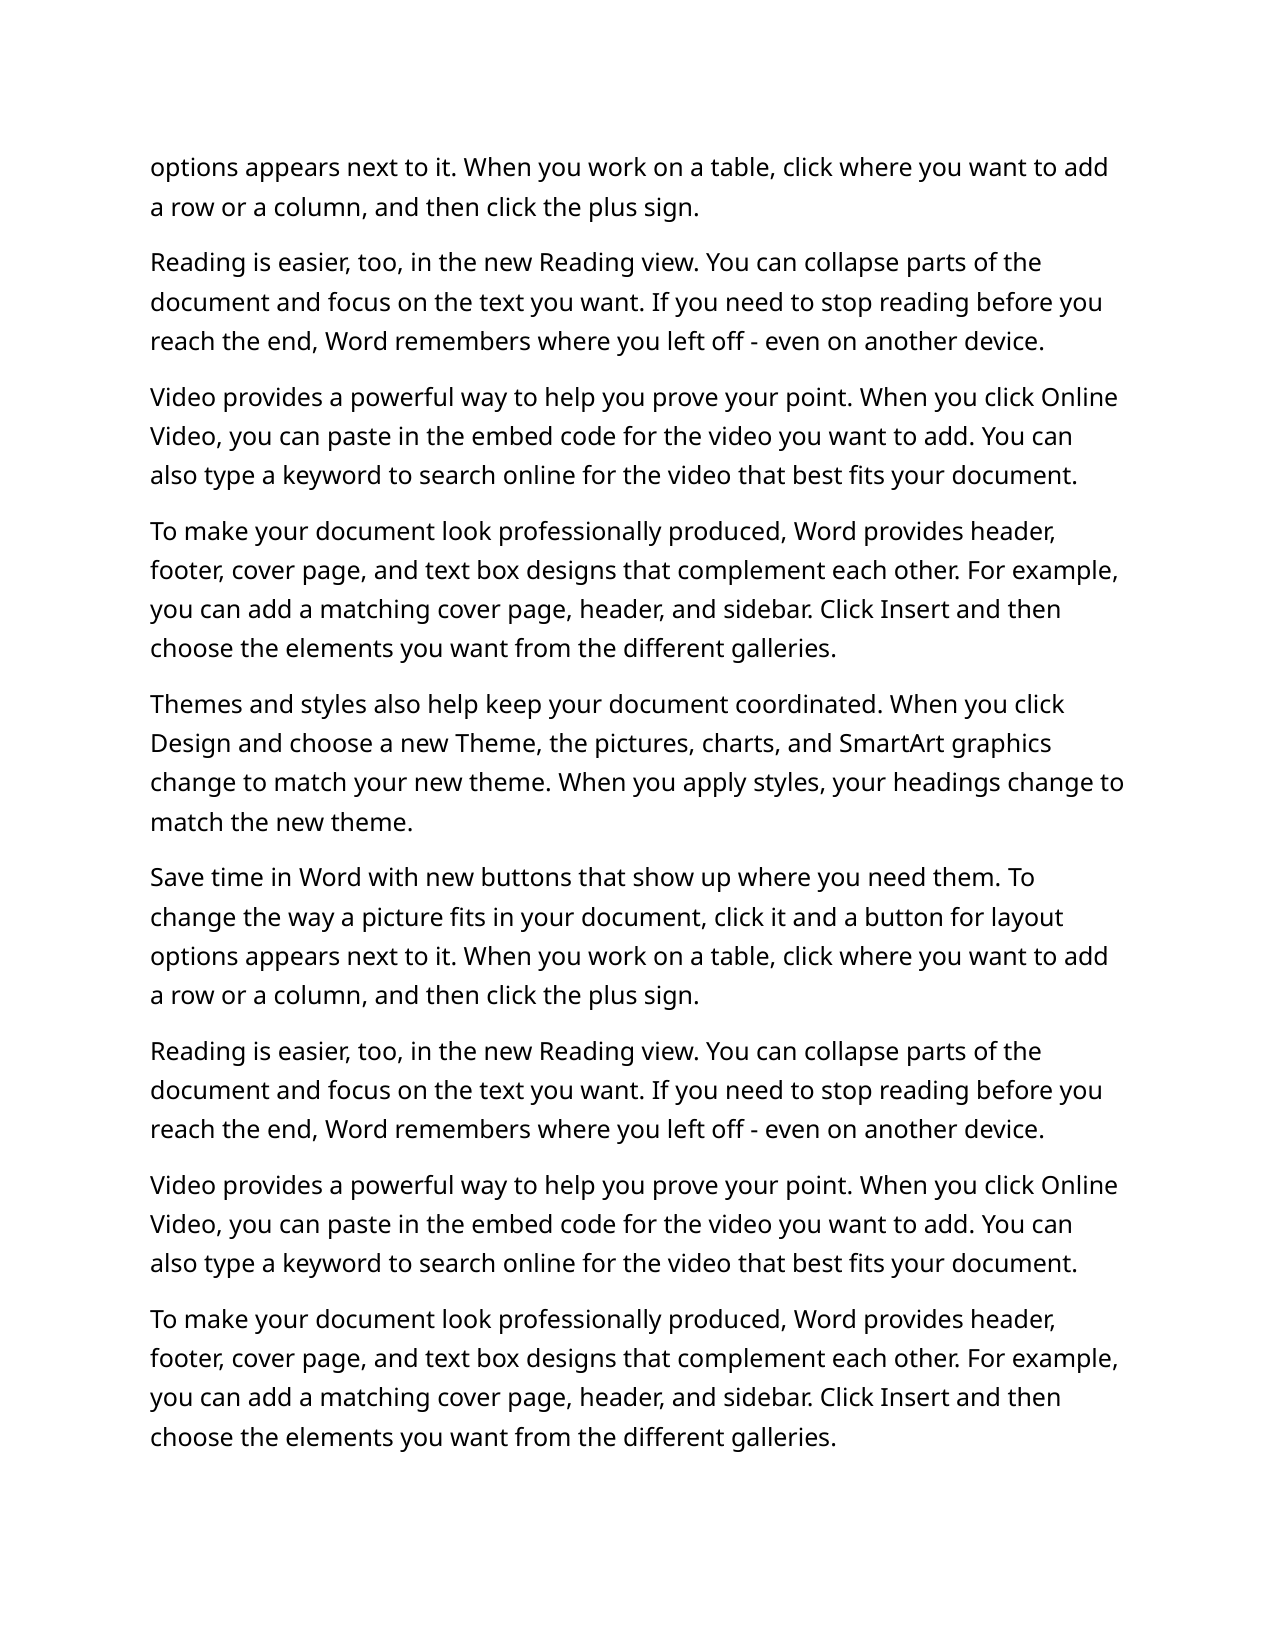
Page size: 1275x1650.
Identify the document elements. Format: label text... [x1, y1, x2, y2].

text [150, 150, 1125, 223]
text Themes and styles also help keep your document coordinated. When you click Design and choose a new Theme, the pictures, charts, and SmartArt graphics change to match your new theme. When you apply styles, your headings change to match the new theme. [150, 687, 1125, 838]
text Reading is easier, too, in the new Reading view. You can collapse parts of the document and focus on the text you want. If you need to stop reading before you reach the end, Word remembers where you left off - even on another device. [150, 1033, 1125, 1146]
text Video provides a powerful way to help you prove your point. When you click Online Video, you can paste in the embed code for the video you want to add. You can also type a keyword to search online for the video that best fits your document. [150, 379, 1125, 492]
text To make your document look professionally produced, Word provides header, footer, cover page, and text box designs that complement each other. For example, you can add a matching cover page, header, and sidebar. Click Insert and then choose the elements you want from the different galleries. [150, 513, 1125, 665]
text To make your document look professionally produced, Word provides header, footer, cover page, and text box designs that complement each other. For example, you can add a matching cover page, header, and sidebar. Click Insert and then choose the elements you want from the different galleries. [150, 1302, 1125, 1453]
text Video provides a powerful way to help you prove your point. When you click Online Video, you can paste in the embed code for the video you want to add. You can also type a keyword to search online for the video that best fits your document. [150, 1167, 1125, 1280]
text Reading is easier, too, in the new Reading view. You can collapse parts of the document and focus on the text you want. If you need to stop reading before you reach the end, Word remembers where you left off - even on another device. [150, 245, 1125, 357]
